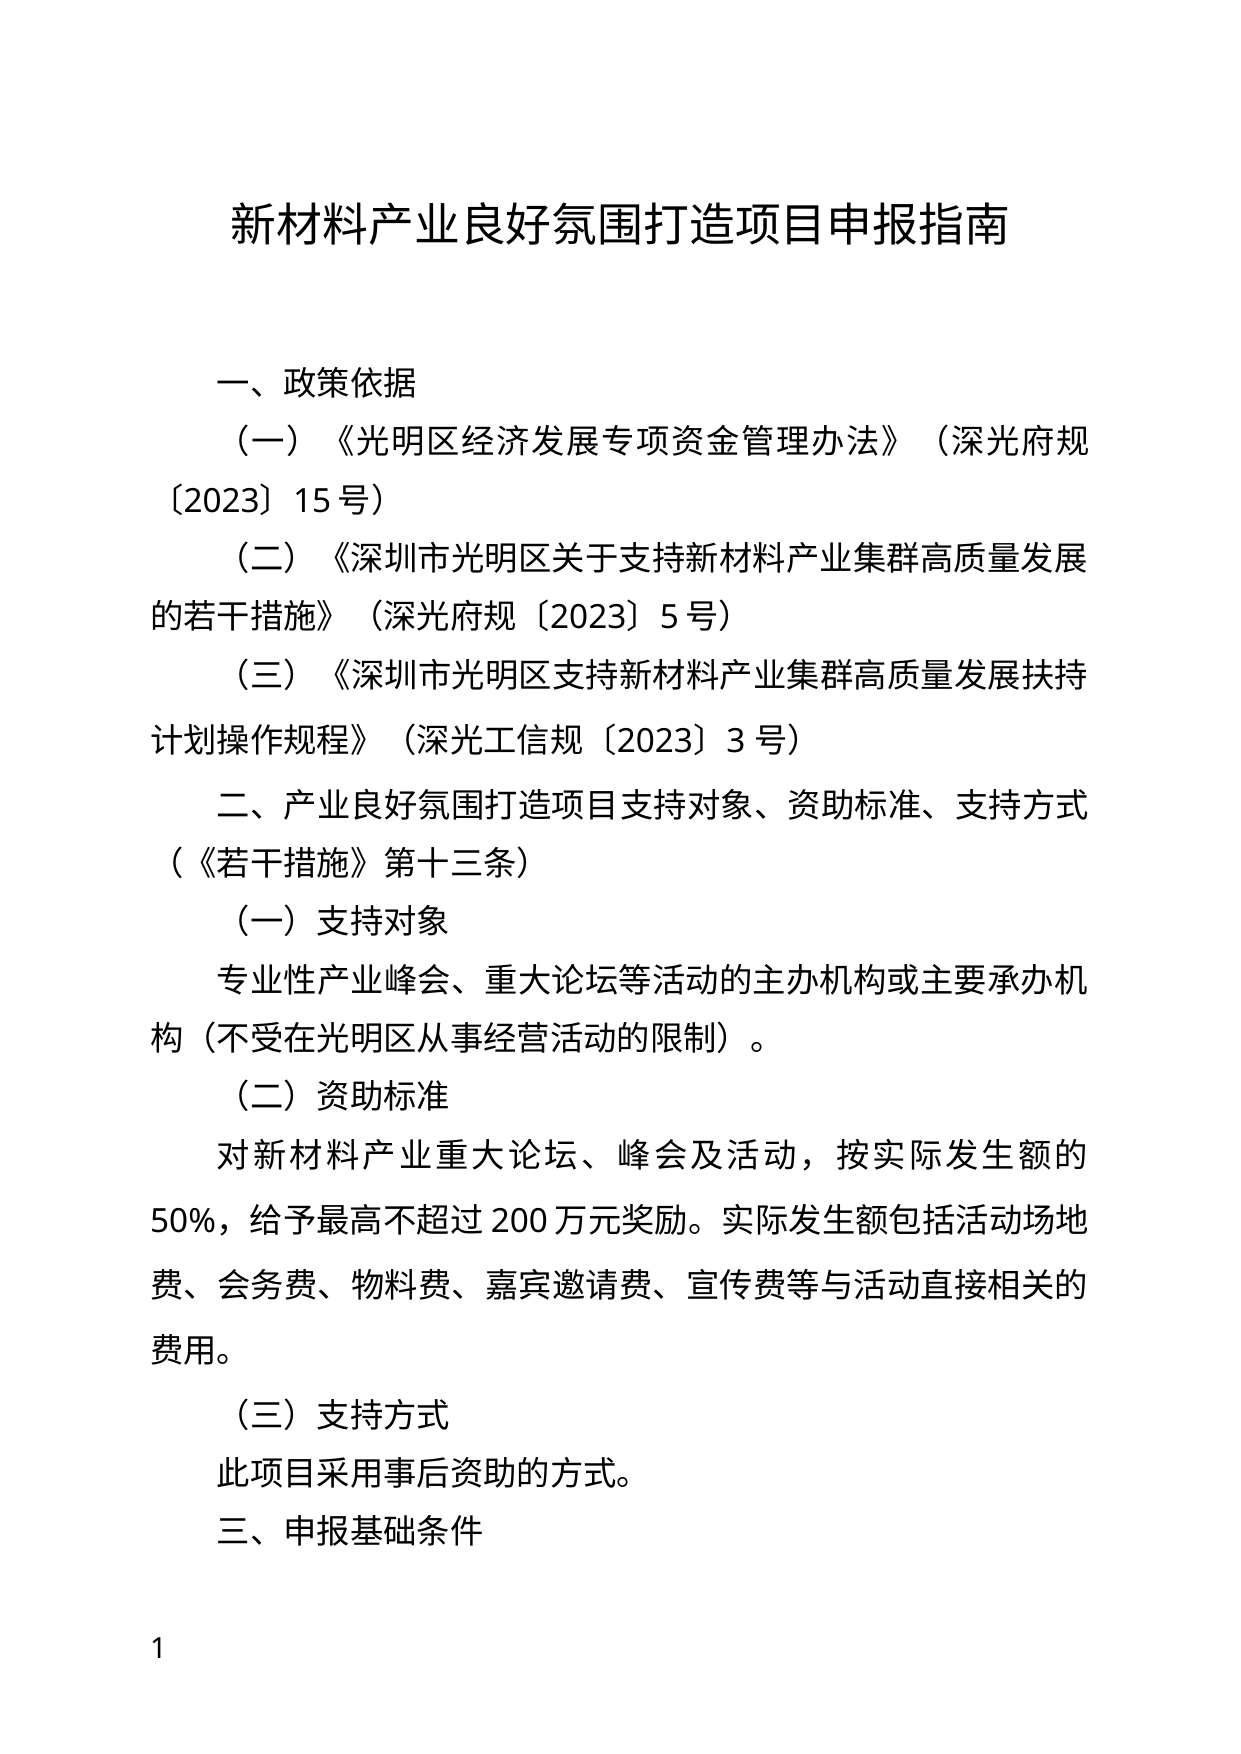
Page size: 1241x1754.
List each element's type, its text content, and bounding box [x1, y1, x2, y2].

text 新材料产业良好氛围打造项目申报指南 [150, 194, 1090, 253]
text （二）资助标准 [150, 1062, 1090, 1120]
list （三）支持方式 [150, 1380, 1090, 1439]
title 一、政策依据 [150, 349, 1090, 407]
text （二）《深圳市光明区关于支持新材料产业集群高质量发展的若干措施》（深光府规〔2023〕5号） [150, 524, 1090, 640]
text 专业性产业峰会、重大论坛等活动的主办机构或主要承办机构（不受在光明区从事经营活动的限制）。 [150, 945, 1090, 1062]
text 二、产业良好氛围打造项目支持对象、资助标准、支持方式（《若干措施》第十三条） [150, 770, 1090, 887]
text 此项目采用事后资助的方式。 [150, 1439, 1090, 1497]
text （三）《深圳市光明区支持新材料产业集群高质量发展扶持计划操作规程》（深光工信规〔2023〕3 号） [150, 640, 1090, 770]
text 对新材料产业重大论坛、峰会及活动，按实际发生额的50%，给予最高不超过200万元奖励。实际发生额包括活动场地费、会务费、物料费、嘉宾邀请费、宣传费等与活动直接相关的费用。 [150, 1120, 1090, 1380]
title （一）支持对象 [150, 887, 1090, 945]
text （一）《光明区经济发展专项资金管理办法》（深光府规〔2023〕15号） [150, 407, 1090, 524]
text 三、申报基础条件 [150, 1497, 1090, 1555]
